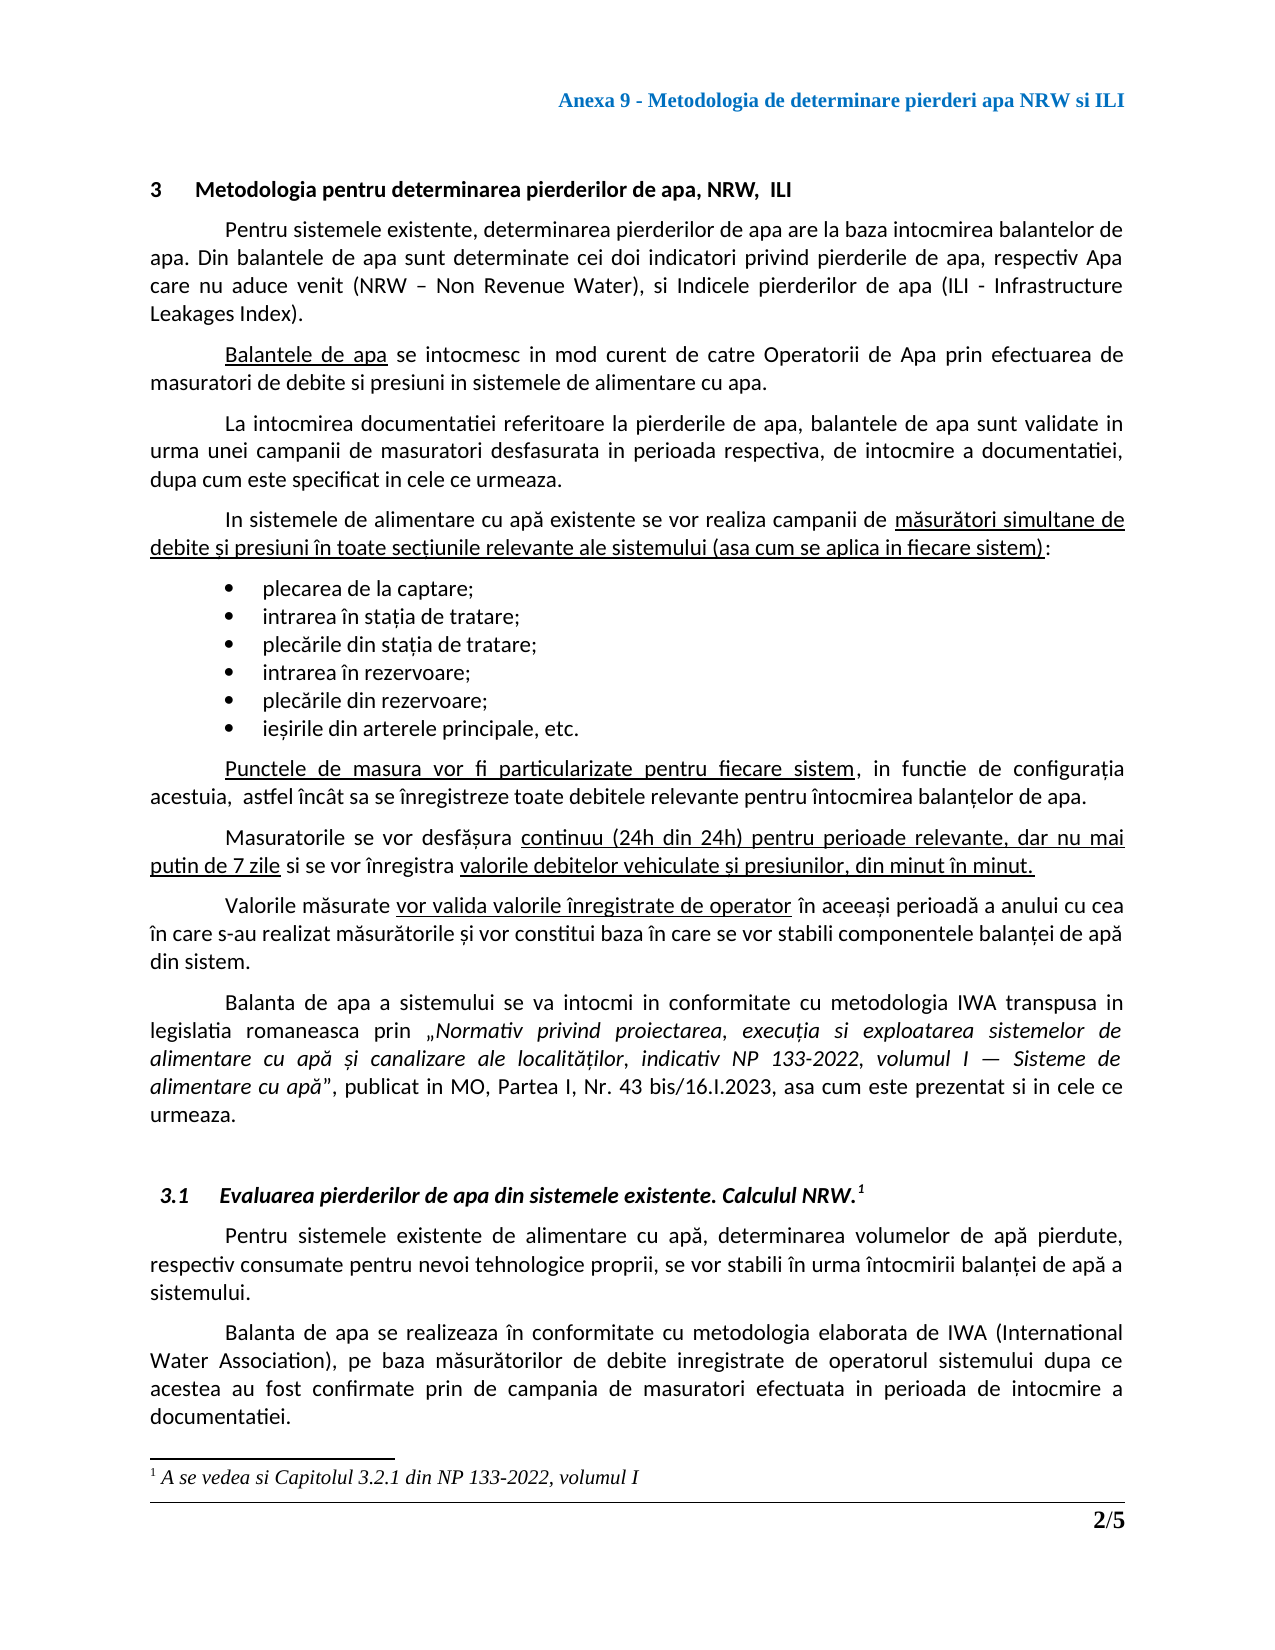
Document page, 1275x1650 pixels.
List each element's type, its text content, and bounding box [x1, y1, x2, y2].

text Masuratorile se vor desfășura continuu (24h din 24h) pentru perioade relevante, dar nu mai putin de 7 zile si se vor înregistra valorile debitelor vehiculate și presiunilor, din minut în minut. [150, 823, 1125, 879]
text Pentru sistemele existente de alimentare cu apă, determinarea volumelor de apă pierdute, respectiv consumate pentru nevoi tehnologice proprii, se vor stabili în urma întocmirii balanței de apă a sistemului. [150, 1222, 1125, 1306]
subtitle Metodologia pentru determinarea pierderilor de apa, NRW, ILI [150, 175, 1125, 203]
text La intocmirea documentatiei referitoare la pierderile de apa, balantele de apa sunt validate in urma unei campanii de masuratori desfasurata in perioada respectiva, de intocmire a documentatiei, dupa cum este specificat in cele ce urmeaza. [150, 409, 1125, 493]
list plecările din rezervoare; [225, 686, 1125, 714]
list intrarea în rezervoare; [225, 658, 1125, 686]
text In sistemele de alimentare cu apă existente se vor realiza campanii de măsurători simultane de debite și presiuni în toate secțiunile relevante ale sistemului (asa cum se aplica in fiecare sistem): [150, 505, 1125, 561]
text Valorile măsurate vor valida valorile înregistrate de operator în aceeași perioadă a anului cu cea în care s-au realizat măsurătorile și vor constitui baza în care se vor stabili componentele balanței de apă din sistem. [150, 891, 1125, 976]
list ieșirile din arterele principale, etc. [225, 714, 1125, 742]
list plecările din stația de tratare; [225, 630, 1125, 658]
text Balanta de apa se realizeaza în conformitate cu metodologia elaborata de IWA (International Water Association), pe baza măsurătorilor de debite inregistrate de operatorul sistemului dupa ce acestea au fost confirmate prin de campania de masuratori efectuata in perioada de intocmire a documentatiei. [150, 1318, 1125, 1430]
list plecarea de la captare; [225, 574, 1125, 602]
text Balantele de apa se intocmesc in mod curent de catre Operatorii de Apa prin efectuarea de masuratori de debite si presiuni in sistemele de alimentare cu apa. [150, 340, 1125, 396]
list intrarea în stația de tratare; [225, 602, 1125, 630]
text Balanta de apa a sistemului se va intocmi in conformitate cu metodologia IWA transpusa in legislatia romaneasca prin „Normativ privind proiectarea, execuția si exploatarea sistemelor de alimentare cu apă și canalizare ale localităților, indicativ NP 133-2022, volumul I — Sisteme de alimentare cu apă”, publicat in MO, Partea I, Nr. 43 bis/16.I.2023, asa cum este prezentat si in cele ce urmeaza. [150, 988, 1125, 1128]
text Pentru sistemele existente, determinarea pierderilor de apa are la baza intocmirea balantelor de apa. Din balantele de apa sunt determinate cei doi indicatori privind pierderile de apa, respectiv Apa care nu aduce venit (NRW – Non Revenue Water), si Indicele pierderilor de apa (ILI - Infrastructure Leakages Index). [150, 216, 1125, 328]
subtitle Evaluarea pierderilor de apa din sistemele existente. Calculul NRW. [159, 1181, 1125, 1209]
text Punctele de masura vor fi particularizate pentru fiecare sistem, in functie de configurația acestuia, astfel încât sa se înregistreze toate debitele relevante pentru întocmirea balanțelor de apa. [150, 754, 1125, 810]
